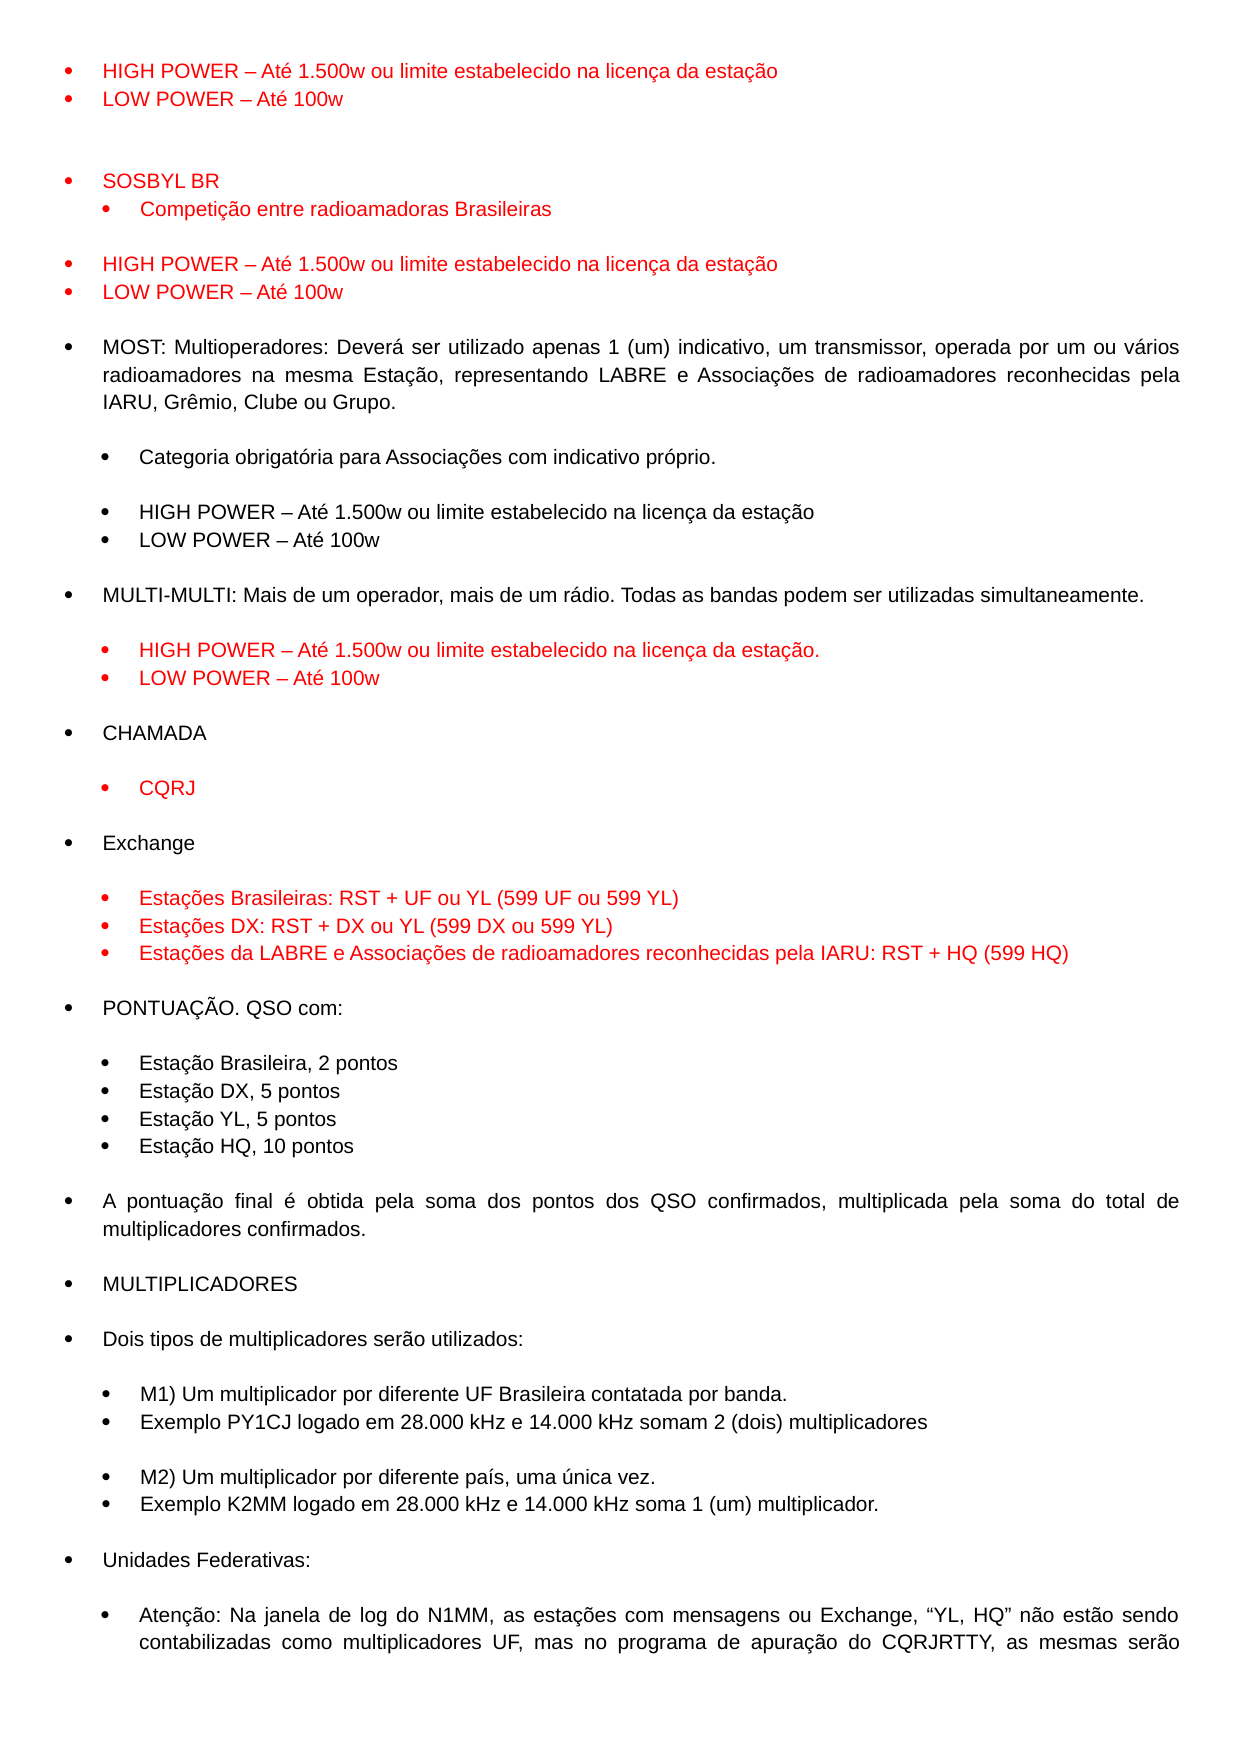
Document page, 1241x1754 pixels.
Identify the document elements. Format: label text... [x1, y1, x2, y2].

list Exchange [65, 831, 1181, 855]
list Dois tipos de multiplicadores serão utilizados: [65, 1327, 1181, 1351]
list HIGH POWER – Até 1.500w ou limite estabelecido na licença da estação. [101, 638, 1181, 662]
list Exemplo PY1CJ logado em 28.000 kHz e 14.000 kHz somam 2 (dois) multiplicadores [102, 1409, 1181, 1434]
list Estação Brasileira, 2 pontos [101, 1051, 1181, 1075]
list LOW POWER – Até 100w [101, 665, 1181, 689]
list MOST: Multioperadores: Deverá ser utilizado apenas 1 (um) indicativo, um transmissor, operada por um ou vários radioamadores na mesma Estação, representando LABRE e Associações de radioamadores reconhecidas pela IARU, Grêmio, Clube ou Grupo. [65, 335, 1181, 414]
list Estação YL, 5 pontos [101, 1106, 1181, 1131]
list Estações DX: RST + DX ou YL (599 DX ou 599 YL) [101, 913, 1181, 937]
list LOW POWER – Até 100w [65, 87, 1181, 111]
list A pontuação final é obtida pela soma dos pontos dos QSO confirmados, multiplicada pela soma do total de multiplicadores confirmados. [65, 1189, 1181, 1241]
list MULTIPLICADORES [65, 1272, 1181, 1296]
list CHAMADA [65, 721, 1181, 744]
list Estação HQ, 10 pontos [101, 1134, 1181, 1158]
list Exemplo K2MM logado em 28.000 kHz e 14.000 kHz soma 1 (um) multiplicador. [102, 1492, 1181, 1516]
list LOW POWER – Até 100w [101, 528, 1181, 552]
list HIGH POWER – Até 1.500w ou limite estabelecido na licença da estação [65, 252, 1181, 276]
list PONTUAÇÃO. QSO com: [65, 996, 1181, 1020]
list SOSBYL BR [65, 169, 1181, 193]
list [101, 1602, 1181, 1654]
list Estações Brasileiras: RST + UF ou YL (599 UF ou 599 YL) [101, 886, 1181, 910]
list M2) Um multiplicador por diferente país, uma única vez. [102, 1465, 1181, 1489]
list LOW POWER – Até 100w [65, 280, 1181, 304]
list MULTI-MULTI: Mais de um operador, mais de um rádio. Todas as bandas podem ser utilizadas simultaneamente. [65, 583, 1181, 607]
list Unidades Federativas: [65, 1547, 1181, 1571]
list HIGH POWER – Até 1.500w ou limite estabelecido na licença da estação [65, 59, 1181, 83]
list Categoria obrigatória para Associações com indicativo próprio. [101, 445, 1181, 469]
list HIGH POWER – Até 1.500w ou limite estabelecido na licença da estação [101, 500, 1181, 524]
list Estação DX, 5 pontos [101, 1079, 1181, 1103]
list Competição entre radioamadoras Brasileiras [102, 197, 1181, 221]
list Estações da LABRE e Associações de radioamadores reconhecidas pela IARU: RST + HQ (599 HQ) [101, 941, 1181, 965]
list M1) Um multiplicador por diferente UF Brasileira contatada por banda. [102, 1382, 1181, 1406]
list CQRJ [101, 776, 1181, 800]
